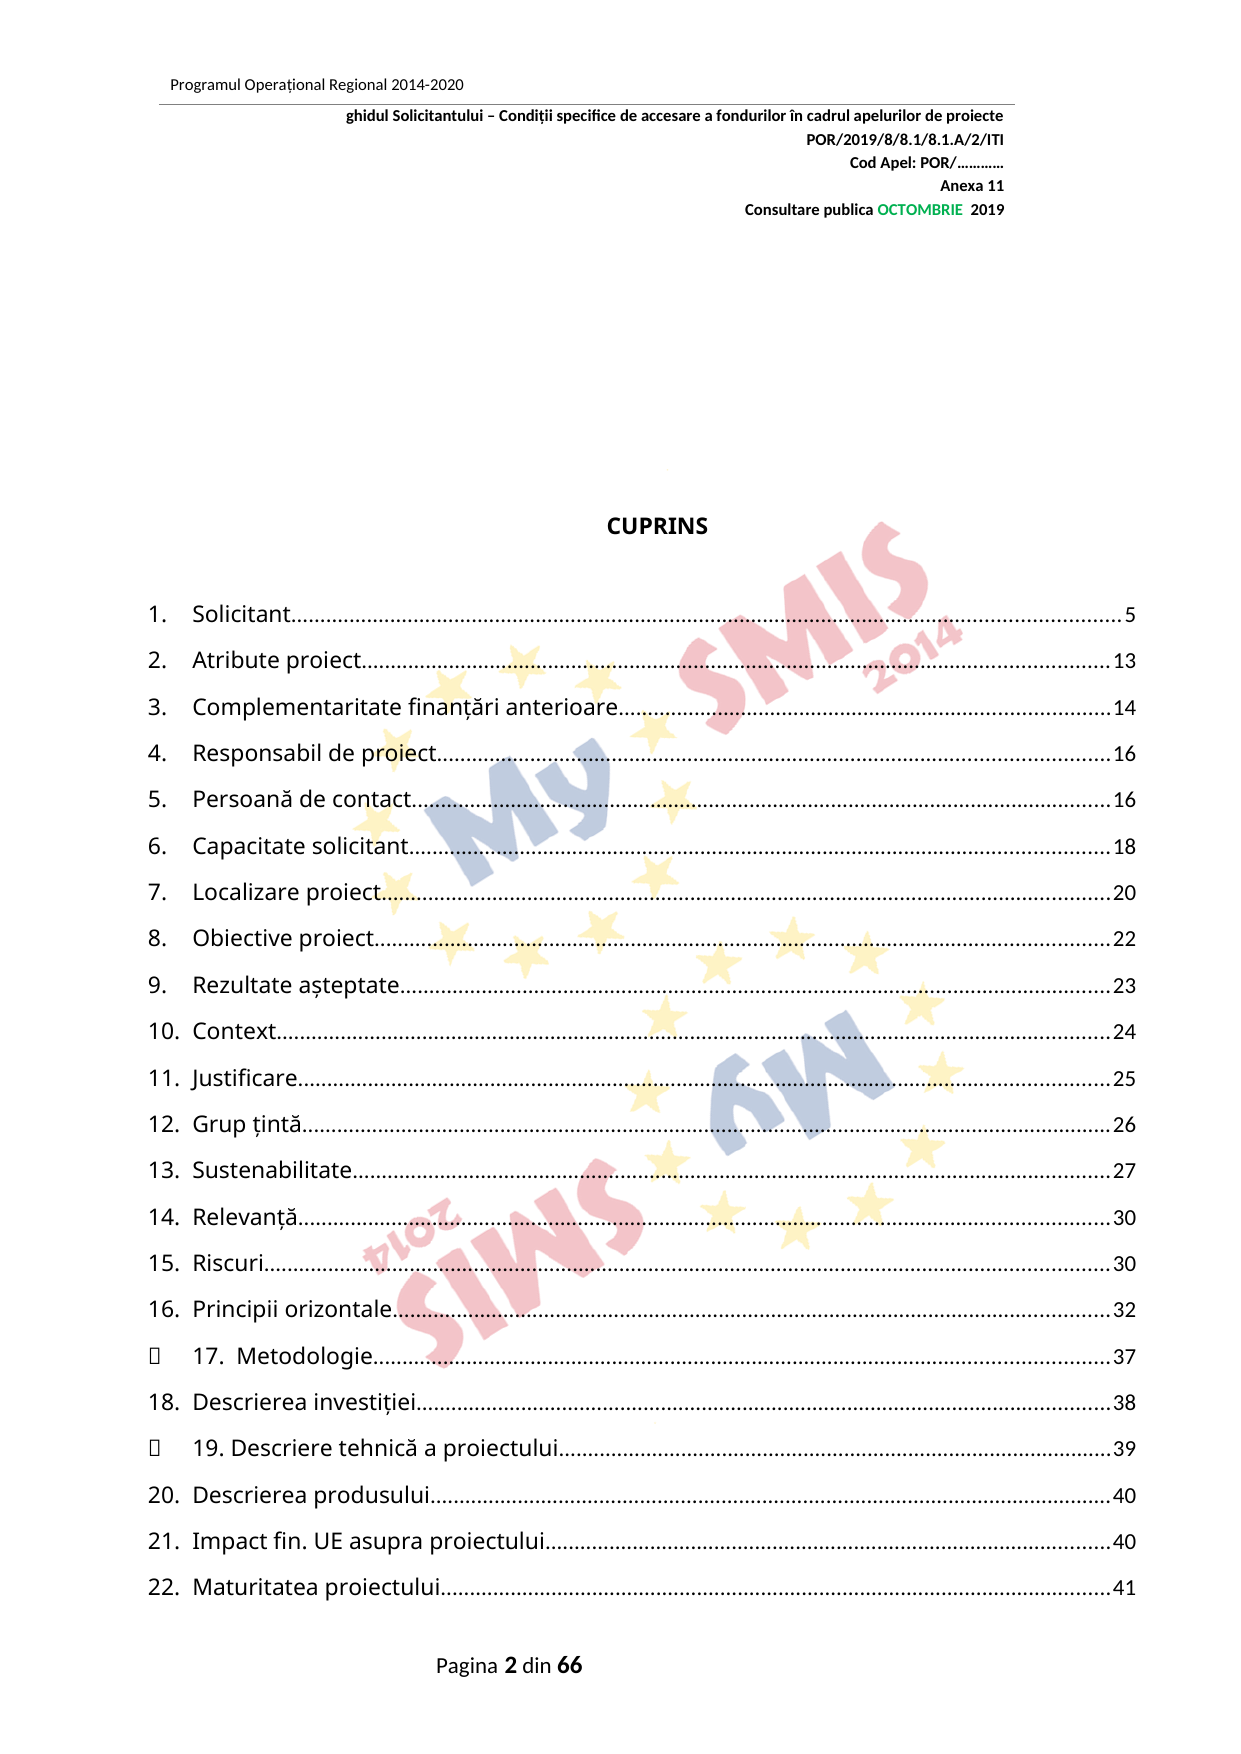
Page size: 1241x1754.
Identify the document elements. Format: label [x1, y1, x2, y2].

picture [155, 325, 1159, 1564]
